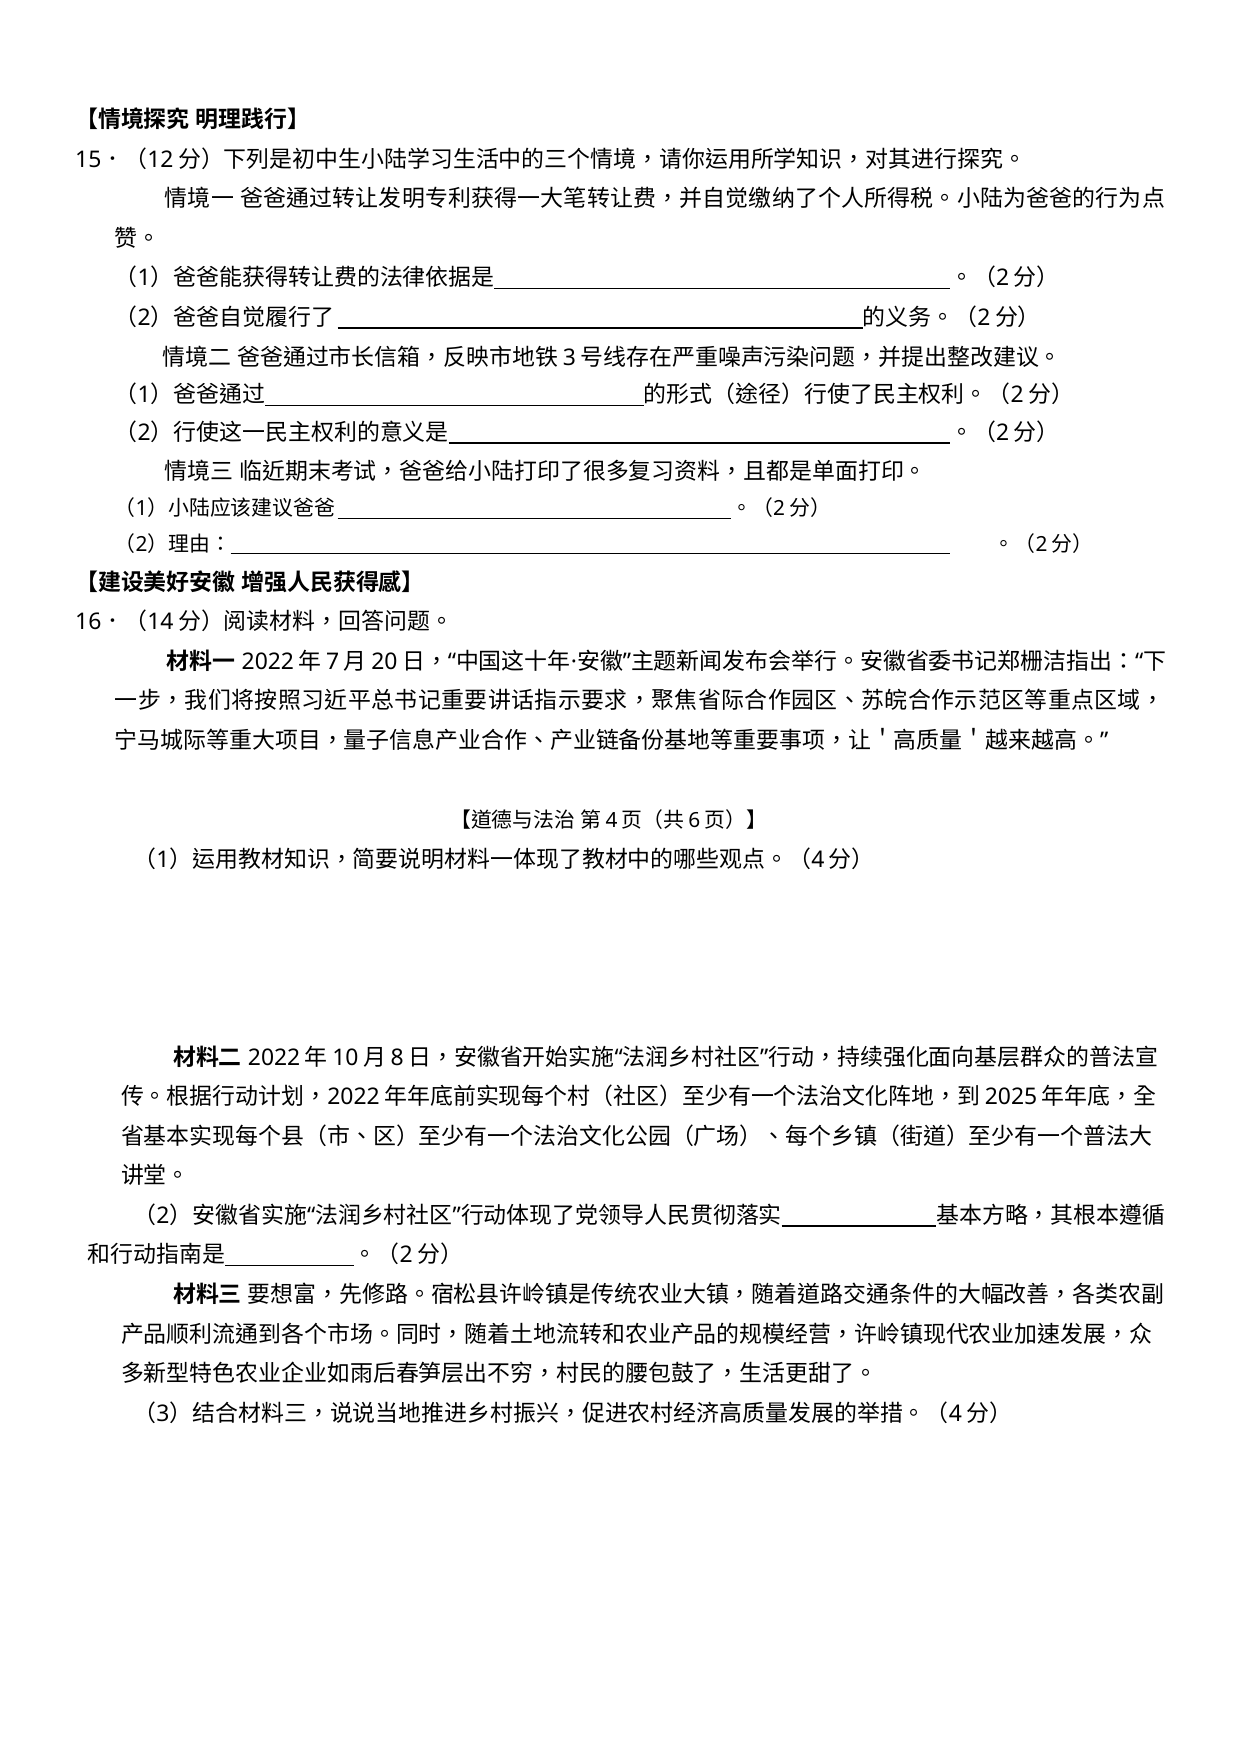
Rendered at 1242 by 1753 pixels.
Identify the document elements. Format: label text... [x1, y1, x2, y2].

text （2）行使这一民主权利的意义是 。（2分） [75, 410, 1167, 448]
text 【建设美好安徽 增强人民获得感】 [75, 558, 1167, 598]
text 材料三 要想富，先修路。宿松县许岭镇是传统农业大镇，随着道路交通条件的大幅改善，各类农副产品顺利流通到各个市场。同时，随着土地流转和农业产品的规模经营，许岭镇现代农业加速发展，众多新型特色农业企业如雨后春笋层出不穷，村民的腰包鼓了，生活更甜了。 [121, 1271, 1167, 1389]
text （2）理由： 。（2分） [75, 523, 1167, 558]
text （2）爸爸自觉履行了 的义务。（2分） [75, 294, 1167, 333]
text 情境二 爸爸通过市长信箱，反映市地铁3号线存在严重噪声污染问题，并提出整改建议。 [114, 333, 1167, 373]
text 15．（12分）下列是初中生小陆学习生活中的三个情境，请你运用所学知识，对其进行探究。 [75, 135, 1167, 175]
text （2）安徽省实施“法润乡村社区”行动体现了党领导人民贯彻落实 基本方略，其根本遵循和行动指南是 。（2分） [87, 1192, 1167, 1271]
text 16．（14分）阅读材料，回答问题。 [75, 598, 1167, 637]
text （1）运用教材知识，简要说明材料一体现了教材中的哪些观点。（4分） [87, 835, 1167, 875]
text （1）爸爸能获得转让费的法律依据是 。（2分） [75, 254, 1167, 294]
text 【情境探究 明理践行】 [75, 96, 1167, 135]
text 材料二 2022年10月8日，安徽省开始实施“法润乡村社区”行动，持续强化面向基层群众的普法宣传。根据行动计划，2022年年底前实现每个村（社区）至少有一个法治文化阵地，到2025年年底，全省基本实现每个县（市、区）至少有一个法治文化公园（广场）、每个乡镇（街道）至少有一个普法大讲堂。 [121, 1033, 1167, 1192]
text （3）结合材料三，说说当地推进乡村振兴，促进农村经济高质量发展的举措。（4分） [87, 1389, 1167, 1429]
text 情境三 临近期末考试，爸爸给小陆打印了很多复习资料，且都是单面打印。 [75, 448, 1167, 487]
text （1）爸爸通过 的形式（途径）行使了民主权利。（2分） [75, 373, 1167, 410]
text 材料一 2022年7月20日，“中国这十年·安徽”主题新闻发布会举行。安徽省委书记郑栅洁指出：“下一步，我们将按照习近平总书记重要讲话指示要求，聚焦省际合作园区、苏皖合作示范区等重点区域，宁马城际等重大项目，量子信息产业合作、产业链备份基地等重要事项，让＇高质量＇越来越高。” [114, 637, 1167, 756]
text （1）小陆应该建议爸爸 。（2分） [75, 487, 1167, 523]
text 情境一 爸爸通过转让发明专利获得一大笔转让费，并自觉缴纳了个人所得税。小陆为爸爸的行为点赞。 [114, 175, 1167, 254]
text 【道德与法治 第4页（共6页）】 [75, 796, 1167, 835]
